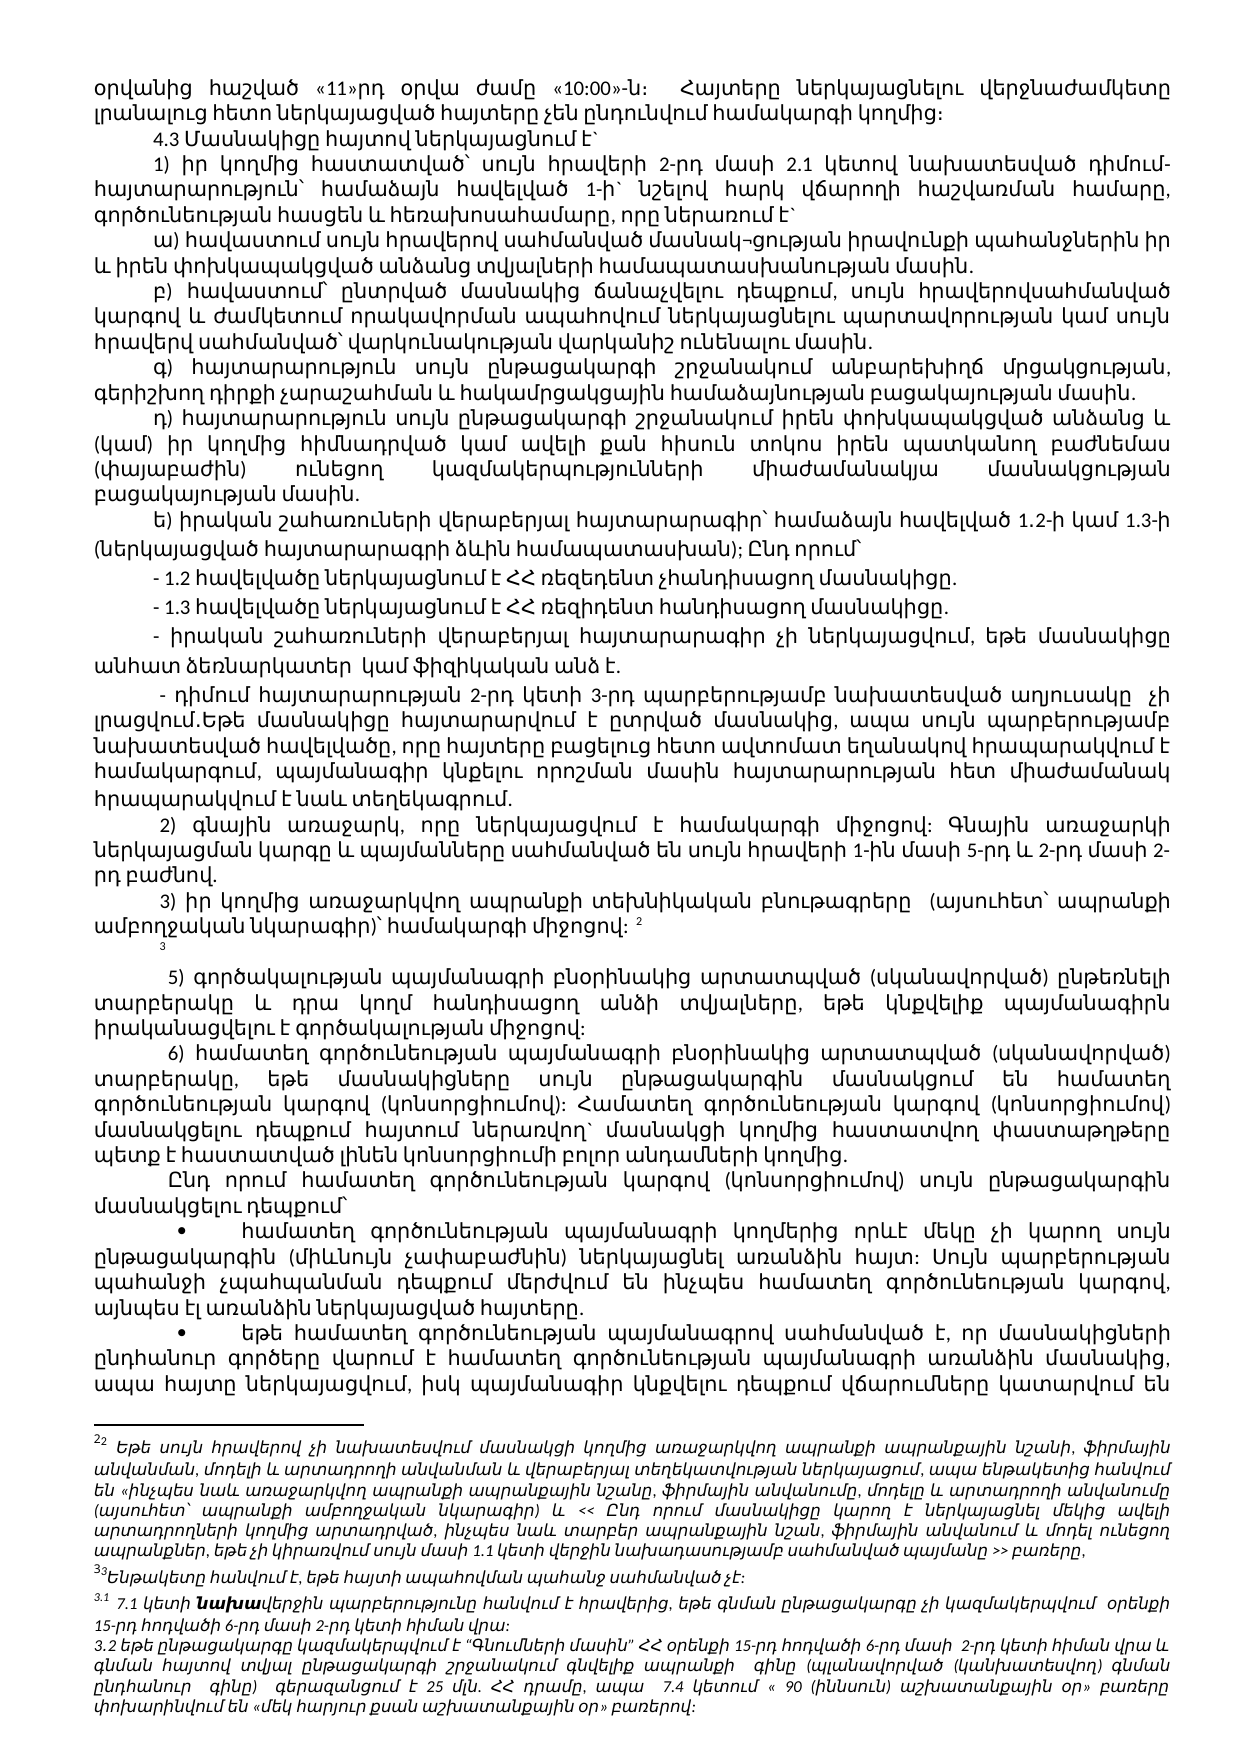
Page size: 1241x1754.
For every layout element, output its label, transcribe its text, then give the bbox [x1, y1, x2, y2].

text Ընդ որում համատեղ գործունեության կարգով (կոնսորցիումով) սույն ընթացակարգին մասնակցելու դեպքում՝ [94, 1168, 1171, 1218]
text գ) հայտարարություն սույն ընթացակարգի շրջանակում անբարեխիղճ մրցակցության, գերիշխող դիրքի չարաշահման և հակամրցակցային համաձայնության բացակայության մասին. [94, 354, 1171, 405]
text - դիմում հայտարարության 2-րդ կետի 3-րդ պարբերությամբ նախատեսված աղյուսակը չի լրացվում․Եթե մասնակիցը հայտարարվում է ըտրված մասնակից, ապա սույն պարբերությամբ նախատեսված հավելվածը, որը հայտերը բացելուց հետո ավտոմատ եղանակով հրապարակվում է համակարգում, պայմանագիր կնքելու որոշման մասին հայտարարության հետ միաժամանակ հրապարակվում է նաև տեղեկագրում. [94, 682, 1171, 812]
text - 1.3 հավելվածը ներկայացնում է ՀՀ ռեզիդենտ հանդիսացող մասնակիցը. [94, 594, 1171, 620]
text 4.3 Մասնակիցը հայտով ներկայացնում է` [94, 126, 1171, 151]
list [94, 1320, 1171, 1396]
text 6) համատեղ գործունեության պայմանագրի բնօրինակից արտատպված (սկանավորված) տարբերակը, եթե մասնակիցները սույն ընթացակարգին մասնակցում են համատեղ գործունեության կարգով (կոնսորցիումով): Համատեղ գործունեության կարգով (կոնսորցիումով) մասնակցելու դեպքում հայտում ներառվող` մասնակցի կողմից հաստատվող փաստաթղթերը պետք է հաստատված լինեն կոնսորցիումի բոլոր անդամների կողմից. [94, 1041, 1171, 1168]
text - 1.2 հավելվածը ներկայացնում է ՀՀ ռեզեդենտ չհանդիսացող մասնակիցը. [94, 565, 1171, 591]
text 3 [94, 939, 1171, 964]
text 2) գնային առաջարկ, որը ներկայացվում է համակարգի միջոցով: Գնային առաջարկի ներկայացման կարգը և պայմանները սահմանված են սույն հրավերի 1-ին մասի 5-րդ և 2-րդ մասի 2-րդ բաժնով. [94, 812, 1171, 888]
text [94, 75, 1171, 126]
text - իրական շահառուների վերաբերյալ հայտարարագիր չի ներկայացվում, եթե մասնակիցը անհատ ձեռնարկատեր կամ ֆիզիկական անձ է. [94, 624, 1171, 678]
text ա) հավաստում սույն հրավերով սահմանված մասնակ¬ցության իրավունքի պահանջներին իր և իրեն փոխկապակցված անձանց տվյալների համապատասխանության մասին. [94, 227, 1171, 278]
text 3) իր կողմից առաջարկվող ապրանքի տեխնիկական բնութագրերը (այսուհետ՝ ապրանքի ամբողջական նկարագիր)՝ համակարգի միջոցով: 2 [94, 888, 1171, 939]
text 1) իր կողմից հաստատված՝ սույն հրավերի 2-րդ մասի 2.1 կետով նախատեսված դիմում-հայտարարություն՝ համաձայն հավելված 1-ի` նշելով հարկ վճարողի հաշվառման համարը, գործունեության հասցեն և հեռախոսահամարը, որը ներառում է` [94, 151, 1171, 227]
list համատեղ գործունեության պայմանագրի կողմերից որևէ մեկը չի կարող սույն ընթացակարգին (միևնույն չափաբաժնին) ներկայացնել առանձին հայտ: Սույն պարբերության պահանջի չպահպանման դեպքում մերժվում են ինչպես համատեղ գործունեության կարգով, այնպես էլ առանձին ներկայացված հայտերը. [94, 1218, 1171, 1320]
text 5) գործակալության պայմանագրի բնօրինակից արտատպված (սկանավորված) ընթեռնելի տարբերակը և դրա կողմ հանդիսացող անձի տվյալները, եթե կնքվելիք պայմանագիրն իրականացվելու է գործակալության միջոցով: [94, 964, 1171, 1041]
text ե) իրական շահառուների վերաբերյալ հայտարարագիր՝ համաձայն հավելված 1․2-ի կամ 1.3-ի (ներկայացված հայտարարագրի ձևին համապատասխան); Ընդ որում՝ [94, 507, 1171, 562]
text բ) հավաստում՝ ընտրված մասնակից ճանաչվելու դեպքում, սույն հրավերովսահմանված կարգով և ժամկետում որակավորման ապահովում ներկայացնելու պարտավորության կամ սույն հրավերվ սահմանված՝ վարկունակության վարկանիշ ունենալու մասին. [94, 278, 1171, 354]
text դ) հայտարարություն սույն ընթացակարգի շրջանակում իրեն փոխկապակցված անձանց և (կամ) իր կողմից հիմնադրված կամ ավելի քան հիսուն տոկոս իրեն պատկանող բաժնեմաս (փայաբաժին) ունեցող կազմակերպությունների միաժամանակյա մասնակցության բացակայության մասին. [94, 405, 1171, 507]
